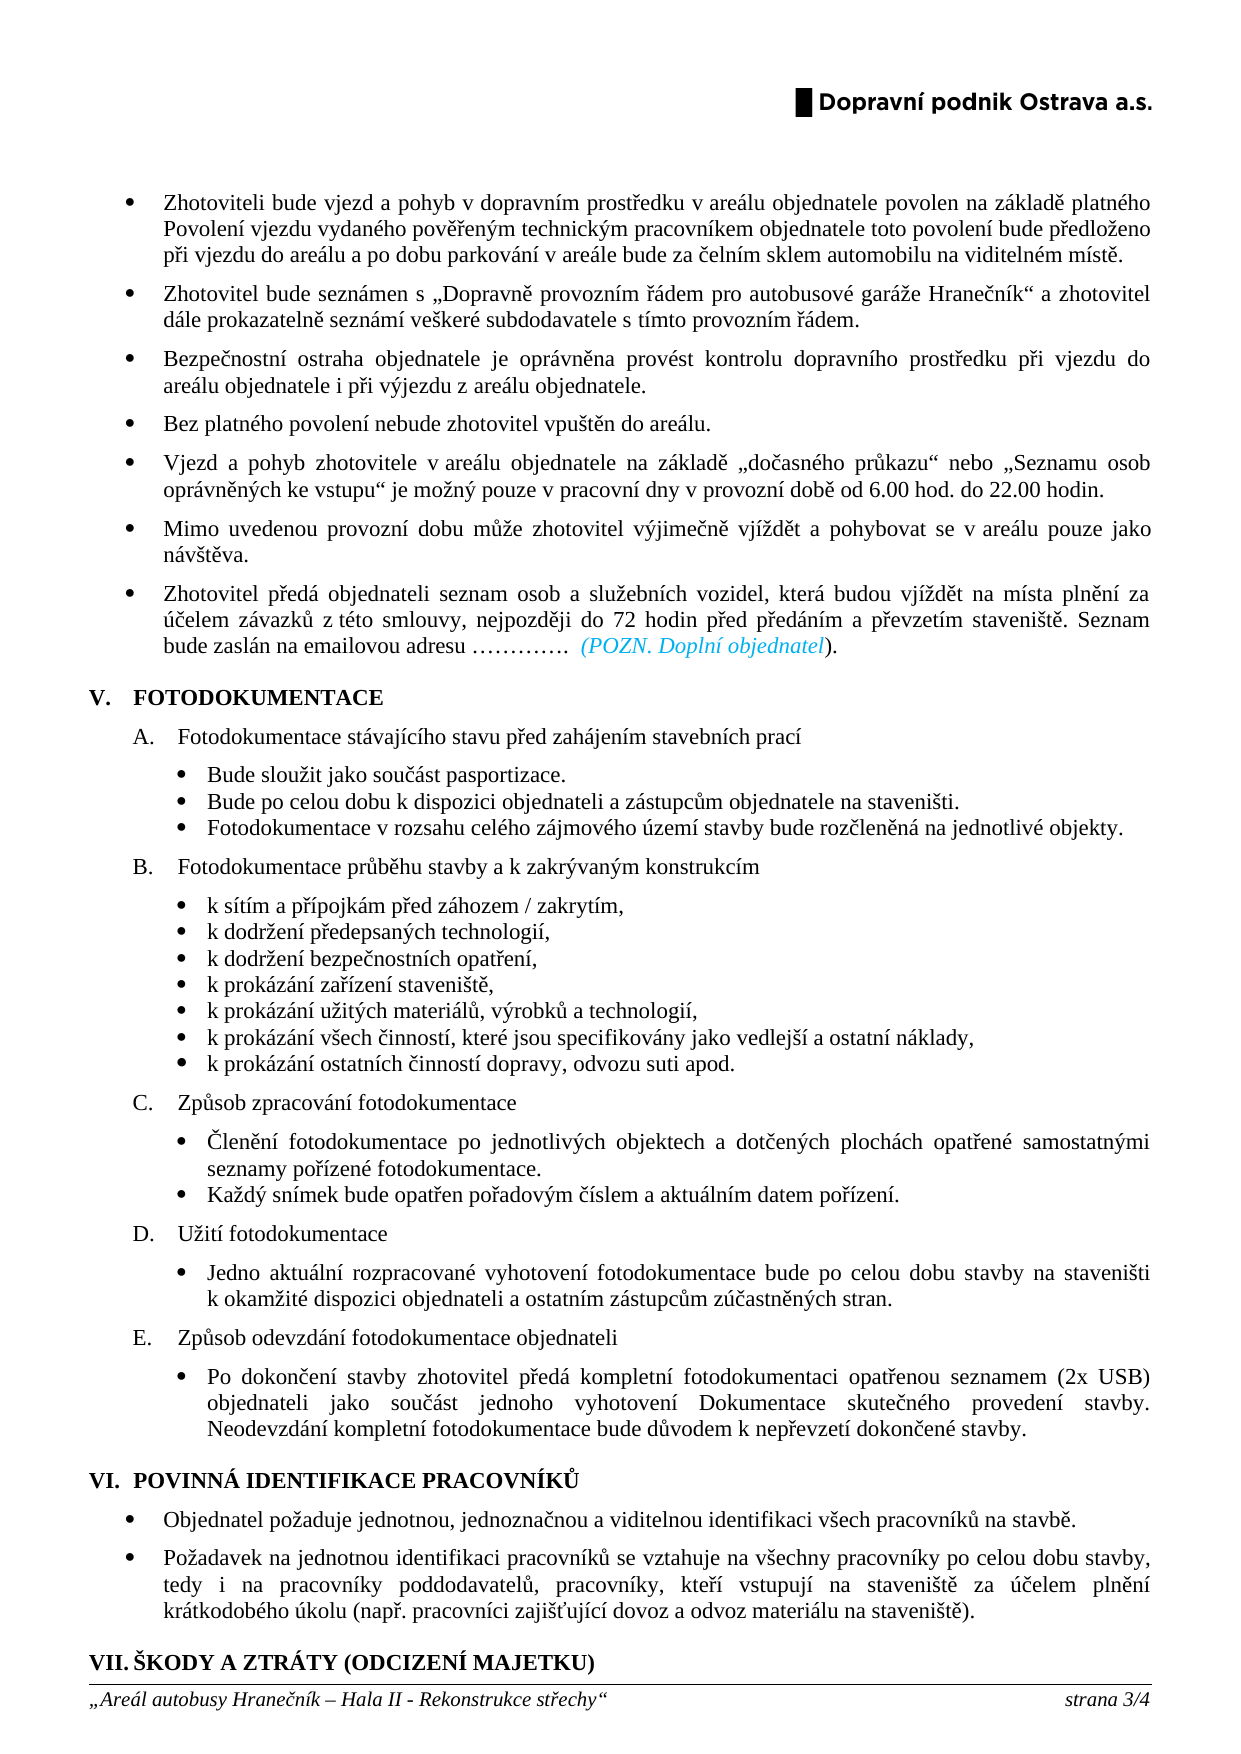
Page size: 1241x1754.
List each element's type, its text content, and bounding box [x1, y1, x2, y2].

list Bude po celou dobu k dispozici objednateli a zástupcům objednatele na staveništi. [177, 788, 1152, 814]
list Fotodokumentace v rozsahu celého zájmového území stavby bude rozčleněná na jednotlivé objekty. [177, 814, 1152, 841]
list Zhotovitel předá objednateli seznam osob a služebních vozidel, která budou vjíždět na místa plnění za účelem závazků z této smlouvy, nejpozději do 72 hodin před předáním a převzetím staveniště. Seznam bude zaslán na emailovou adresu …………. (POZN. Doplní objednatel). [126, 580, 1152, 659]
list Užití fotodokumentace [132, 1220, 1152, 1246]
list Zhotovitel bude seznámen s „Dopravně provozním řádem pro autobusové garáže Hranečník“ a zhotovitel dále prokazatelně seznámí veškeré subdodavatele s tímto provozním řádem. [126, 280, 1152, 333]
list Bezpečnostní ostraha objednatele je oprávněna provést kontrolu dopravního prostředku při vjezdu do areálu objednatele i při výjezdu z areálu objednatele. [126, 345, 1152, 398]
list Po dokončení stavby zhotovitel předá kompletní fotodokumentaci opatřenou seznamem (2x USB) objednateli jako součást jednoho vyhotovení Dokumentace skutečného provedení stavby. Neodevzdání kompletní fotodokumentace bude důvodem k nepřevzetí dokončené stavby. [177, 1363, 1152, 1442]
list Bez platného povolení nebude zhotovitel vpuštěn do areálu. [126, 411, 1152, 437]
list k sítím a přípojkám před záhozem / zakrytím, [177, 892, 1152, 918]
list k prokázání všech činností, které jsou specifikovány jako vedlejší a ostatní náklady, [177, 1024, 1152, 1050]
list Objednatel požaduje jednotnou, jednoznačnou a viditelnou identifikaci všech pracovníků na stavbě. [126, 1506, 1152, 1532]
list Každý snímek bude opatřen pořadovým číslem a aktuálním datem pořízení. [177, 1181, 1152, 1207]
picture [795, 88, 1152, 117]
list Jedno aktuální rozpracované vyhotovení fotodokumentace bude po celou dobu stavby na staveništi k okamžité dispozici objednateli a ostatním zástupcům zúčastněných stran. [177, 1259, 1152, 1311]
list POVINNÁ IDENTIFIKACE PRACOVNÍKŮ [89, 1467, 1152, 1493]
list k dodržení bezpečnostních opatření, [177, 945, 1152, 971]
list Vjezd a pohyb zhotovitele v areálu objednatele na základě „dočasného průkazu“ nebo „Seznamu osob oprávněných ke vstupu“ je možný pouze v pracovní dny v provozní době od 6.00 hod. do 22.00 hodin. [126, 449, 1152, 502]
list Způsob odevzdání fotodokumentace objednateli [132, 1324, 1152, 1350]
list Fotodokumentace průběhu stavby a k zakrývaným konstrukcím [132, 853, 1152, 879]
list Bude sloužit jako součást pasportizace. [177, 762, 1152, 788]
list k dodržení předepsaných technologií, [177, 918, 1152, 945]
list k prokázání zařízení staveniště, [177, 971, 1152, 997]
list k prokázání ostatních činností dopravy, odvozu suti apod. [177, 1050, 1152, 1077]
list Mimo uvedenou provozní dobu může zhotovitel výjimečně vjíždět a pohybovat se v areálu pouze jako návštěva. [126, 514, 1152, 567]
list Členění fotodokumentace po jednotlivých objektech a dotčených plochách opatřené samostatnými seznamy pořízené fotodokumentace. [177, 1128, 1152, 1181]
list Zhotoviteli bude vjezd a pohyb v dopravním prostředku v areálu objednatele povolen na základě platného Povolení vjezdu vydaného pověřeným technickým pracovníkem objednatele toto povolení bude předloženo při vjezdu do areálu a po dobu parkování v areále bude za čelním sklem automobilu na viditelném místě. [126, 188, 1152, 268]
list Způsob zpracování fotodokumentace [132, 1089, 1152, 1116]
list ŠKODY A ZTRÁTY (ODCIZENÍ MAJETKU) [89, 1648, 1152, 1675]
list Požadavek na jednotnou identifikaci pracovníků se vztahuje na všechny pracovníky po celou dobu stavby, tedy i na pracovníky poddodavatelů, pracovníky, kteří vstupují na staveniště za účelem plnění krátkodobého úkolu (např. pracovníci zajišťující dovoz a odvoz materiálu na staveniště). [126, 1544, 1152, 1623]
list k prokázání užitých materiálů, výrobků a technologií, [177, 997, 1152, 1024]
list Fotodokumentace stávajícího stavu před zahájením stavebních prací [132, 723, 1152, 749]
list FOTODOKUMENTACE [89, 684, 1152, 710]
